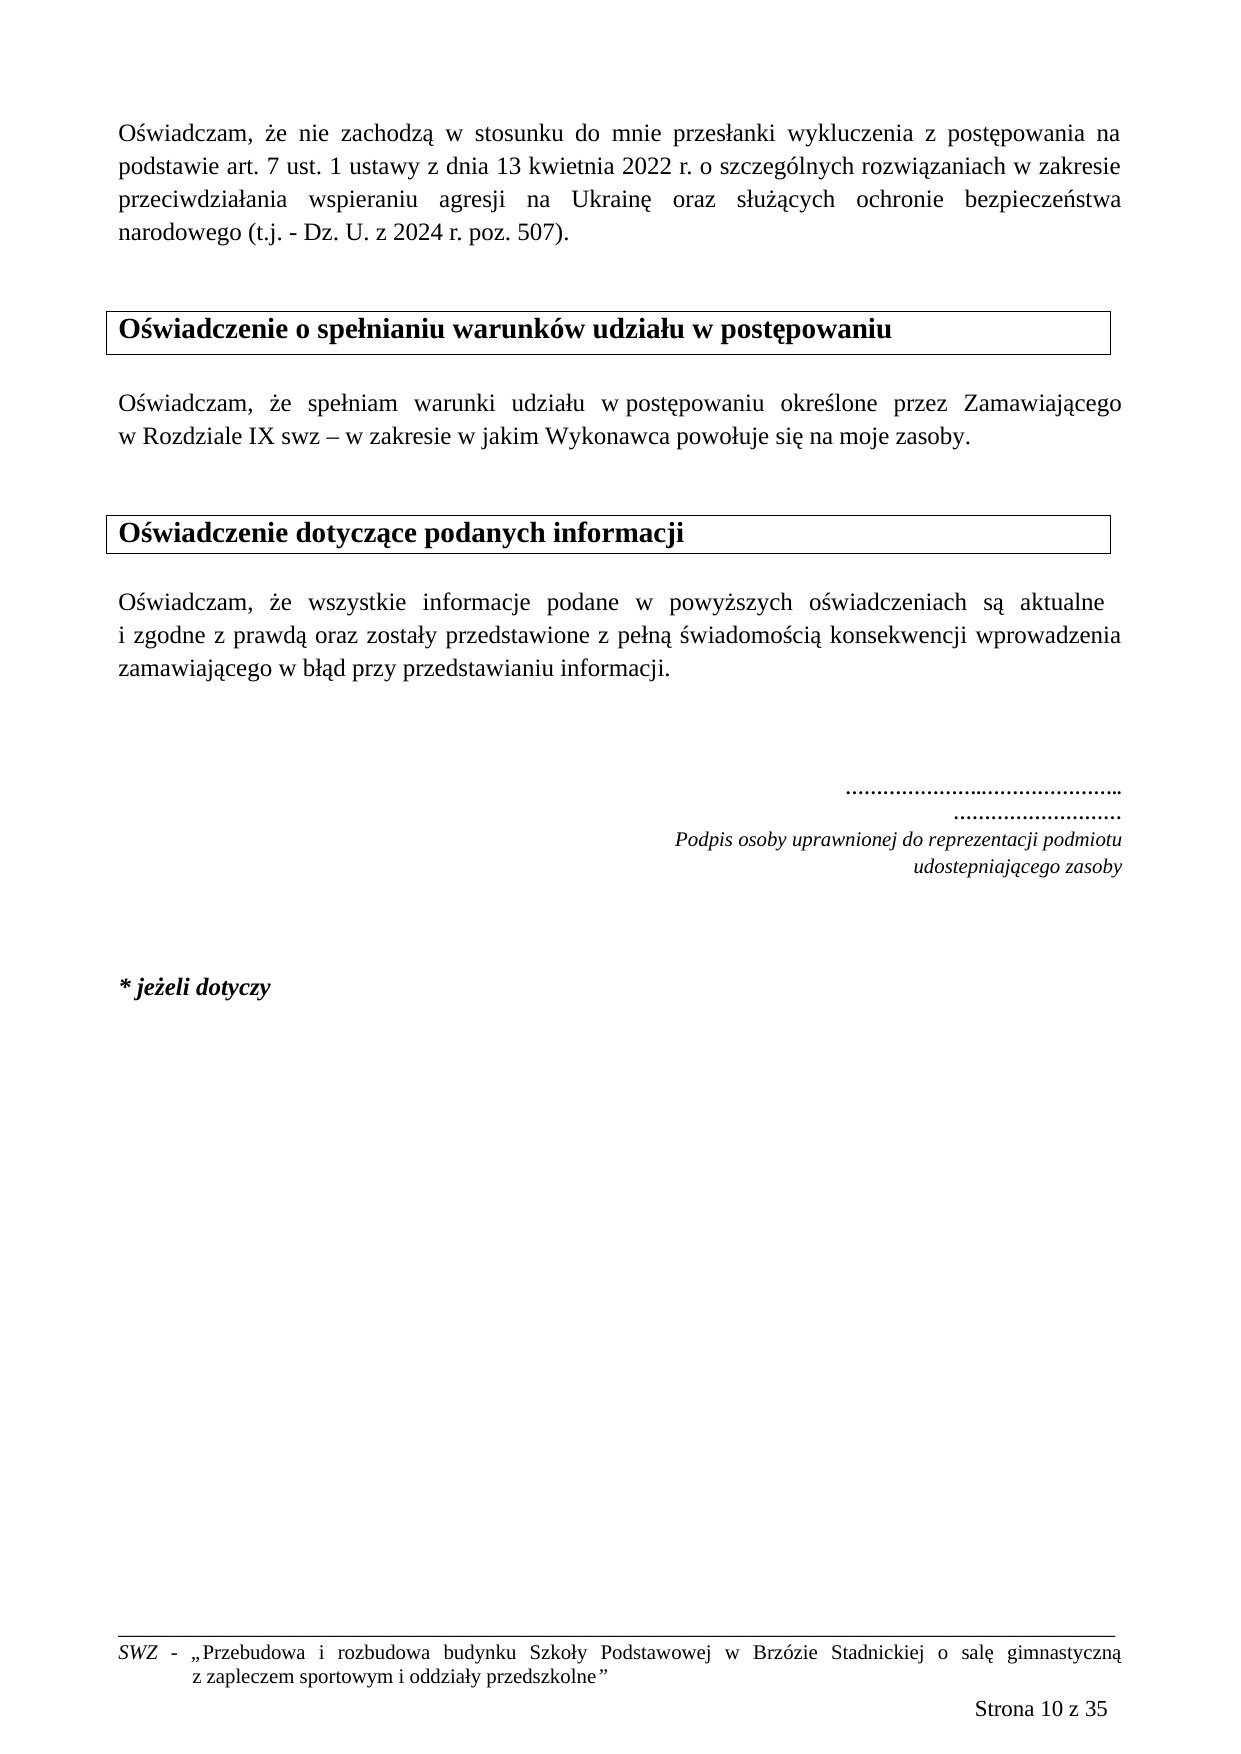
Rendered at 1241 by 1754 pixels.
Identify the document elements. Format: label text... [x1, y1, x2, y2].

text Oświadczam, że wszystkie informacje podane w powyższych oświadczeniach są aktualne i zgodne z prawdą oraz zostały przedstawione z pełną świadomością konsekwencji wprowadzenia zamawiającego w błąd przy przedstawianiu informacji. [118, 587, 1122, 682]
text Podpis osoby uprawnionej do reprezentacji podmiotu udostepniającego zasoby [561, 827, 1122, 878]
text ………………….…………………..……………………… [118, 777, 1122, 823]
text * jeżeli dotyczy [118, 972, 1122, 1001]
text Oświadczam, że nie zachodzą w stosunku do mnie przesłanki wykluczenia z postępowania na podstawie art. 7 ust. 1 ustawy z dnia 13 kwietnia 2022 r. o szczególnych rozwiązaniach w zakresie przeciwdziałania wspieraniu agresji na Ukrainę oraz służących ochronie bezpieczeństwa narodowego (t.j. - Dz. U. z 2024 r. poz. 507). [118, 118, 1122, 246]
text Oświadczam, że spełniam warunki udziału w postępowaniu określone przez Zamawiającego w Rozdziale IX swz – w zakresie w jakim Wykonawca powołuje się na moje zasoby. [118, 388, 1122, 450]
table_header Oświadczenie o spełnianiu warunków udziału w postępowaniu [107, 312, 1110, 354]
table_header Oświadczenie dotyczące podanych informacji [107, 516, 1110, 553]
